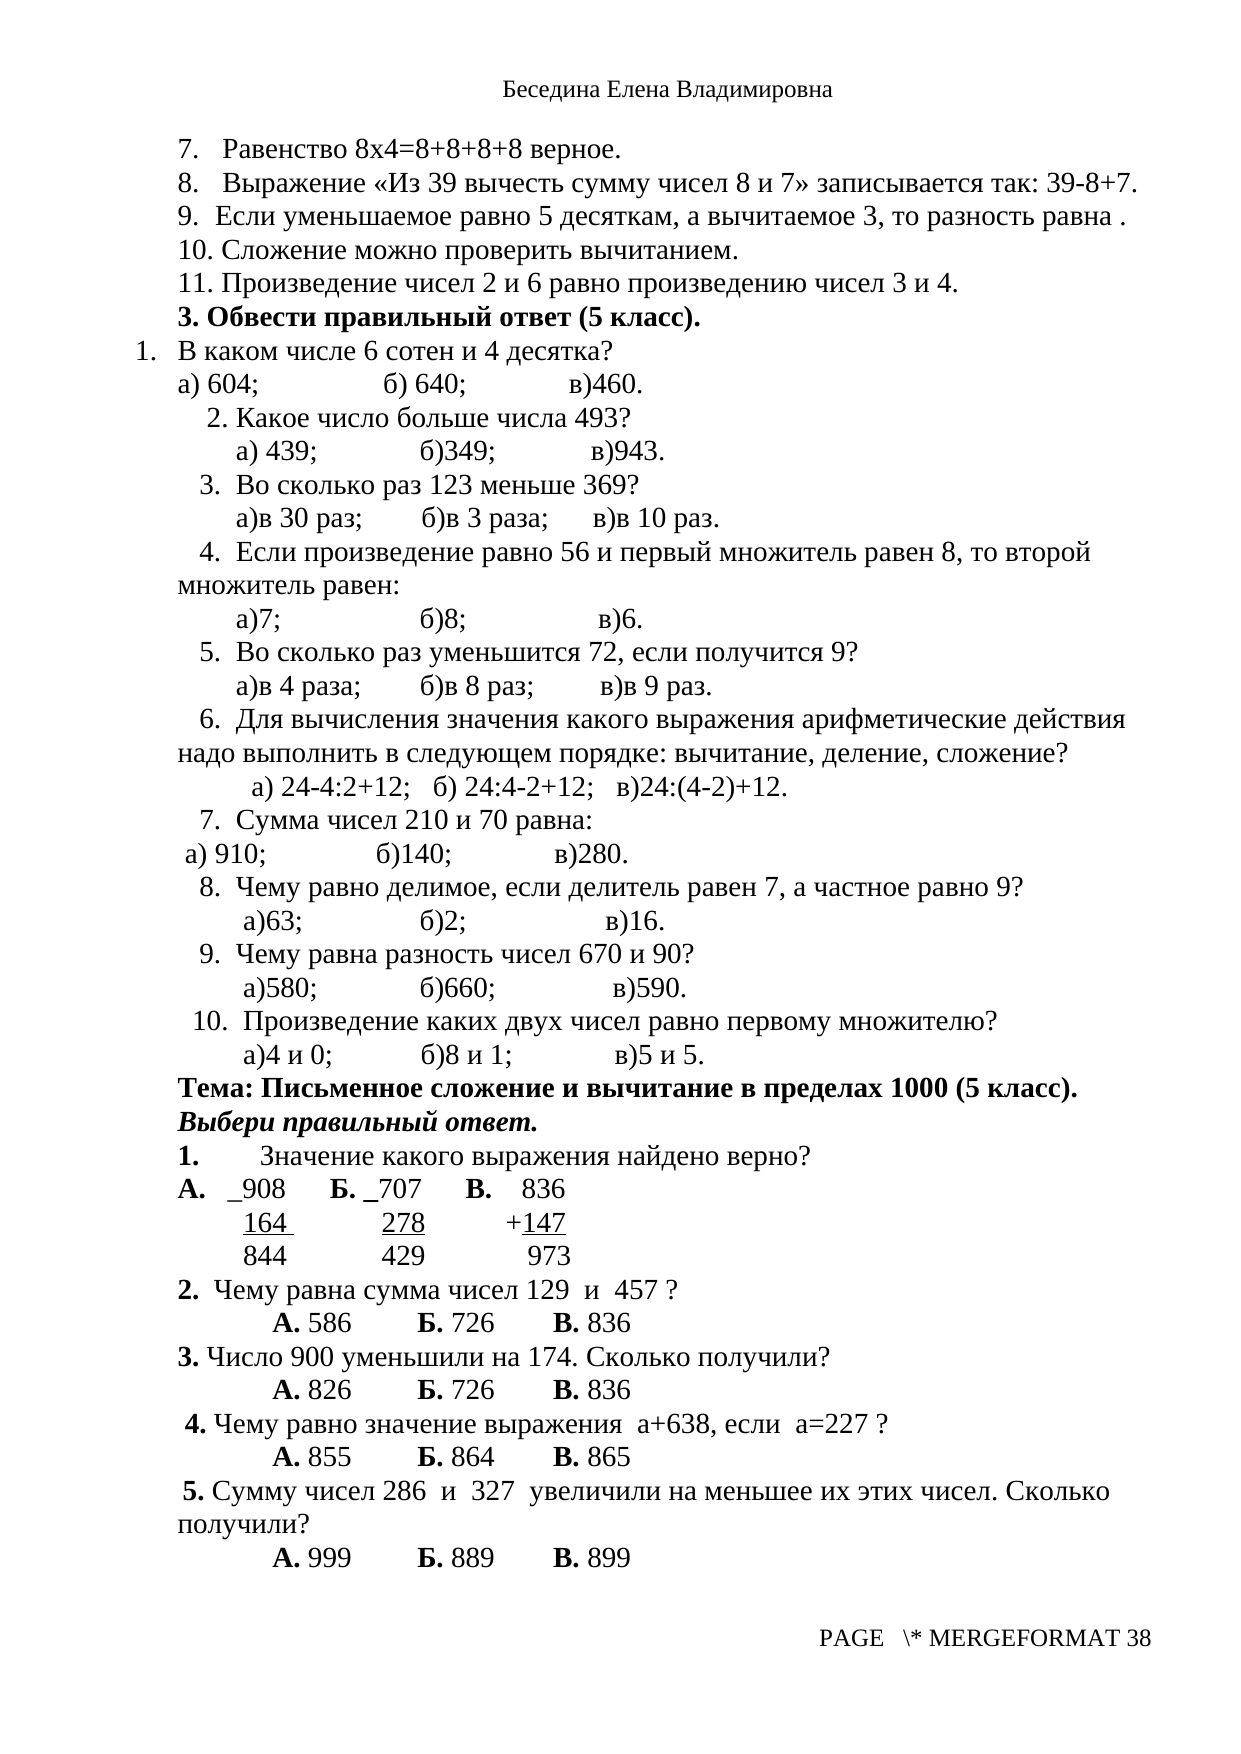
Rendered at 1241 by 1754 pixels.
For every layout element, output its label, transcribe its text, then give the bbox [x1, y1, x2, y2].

text а) 604; б) 640; в)460. [177, 366, 1152, 400]
text Выбери правильный ответ. [177, 1104, 1152, 1138]
text Тема: Письменное сложение и вычитание в пределах 1000 (5 класс). [177, 1071, 1152, 1104]
text 3. Во сколько раз 123 меньше 369? [177, 467, 1152, 500]
text 4. Если произведение равно 56 и первый множитель равен 8, то второй множитель равен: [177, 534, 1152, 601]
text 10. Произведение каких двух чисел равно первому множителю? [177, 1003, 1152, 1037]
text 8. Чему равно делимое, если делитель равен 7, а частное равно 9? [177, 869, 1152, 903]
text а)в 4 раза; б)в 8 раз; в)в 9 раз. [177, 668, 1152, 702]
text А. 586 Б. 726 В. 836 [177, 1305, 1152, 1339]
text 164 278 +147 [177, 1205, 1152, 1238]
text 9. Чему равна разность чисел 670 и 90? [177, 936, 1152, 970]
text а) 439; б)349; в)943. [177, 433, 1152, 467]
text а) 24-4:2+12; б) 24:4-2+12; в)24:(4-2)+12. [177, 769, 1152, 802]
text 2. Какое число больше числа 493? [177, 400, 1152, 433]
text 4. Чему равно значение выражения а+638, если а=227 ? [177, 1406, 1152, 1439]
text 7. Сумма чисел 210 и 70 равна: [177, 802, 1152, 836]
list Выражение «Из 39 вычесть сумму чисел 8 и 7» записывается так: 39-8+7. [177, 165, 1152, 198]
text а)63; б)2; в)16. [177, 903, 1152, 936]
text 3. Число 900 уменьшили на 174. Сколько получили? [177, 1339, 1152, 1372]
text 11. Произведение чисел 2 и 6 равно произведению чисел 3 и 4. [177, 266, 1152, 299]
text 6. Для вычисления значения какого выражения арифметические действия надо выполнить в следующем порядке: вычитание, деление, сложение? [177, 702, 1152, 769]
text А. _908 Б. _707 В. 836 [177, 1171, 1152, 1205]
list В каком числе 6 сотен и 4 десятка? [135, 333, 1152, 366]
text А. 826 Б. 726 В. 836 [177, 1372, 1152, 1406]
text а)7; б)8; в)6. [177, 601, 1152, 634]
text а) 910; б)140; в)280. [177, 836, 1152, 869]
text 2. Чему равна сумма чисел 129 и 457 ? [177, 1272, 1152, 1305]
text 5. Во сколько раз уменьшится 72, если получится 9? [177, 634, 1152, 668]
list Значение какого выражения найдено верно? [177, 1138, 1152, 1171]
list Равенство 8х4=8+8+8+8 верное. [177, 131, 1152, 165]
text а)в 30 раз; б)в 3 раза; в)в 10 раз. [177, 500, 1152, 534]
list Если уменьшаемое равно 5 десяткам, а вычитаемое 3, то разность равна . [177, 198, 1152, 232]
text 3. Обвести правильный ответ (5 класс). [177, 299, 1152, 333]
text 844 429 973 [177, 1238, 1152, 1272]
text 10. Сложение можно проверить вычитанием. [177, 232, 1152, 266]
text а)580; б)660; в)590. [177, 970, 1152, 1003]
text 5. Сумму чисел 286 и 327 увеличили на меньшее их этих чисел. Сколько получили? [102, 1473, 1152, 1540]
text А. 999 Б. 889 В. 899 [177, 1540, 1152, 1574]
text а)4 и 0; б)8 и 1; в)5 и 5. [177, 1037, 1152, 1071]
text А. 855 Б. 864 В. 865 [177, 1439, 1152, 1473]
